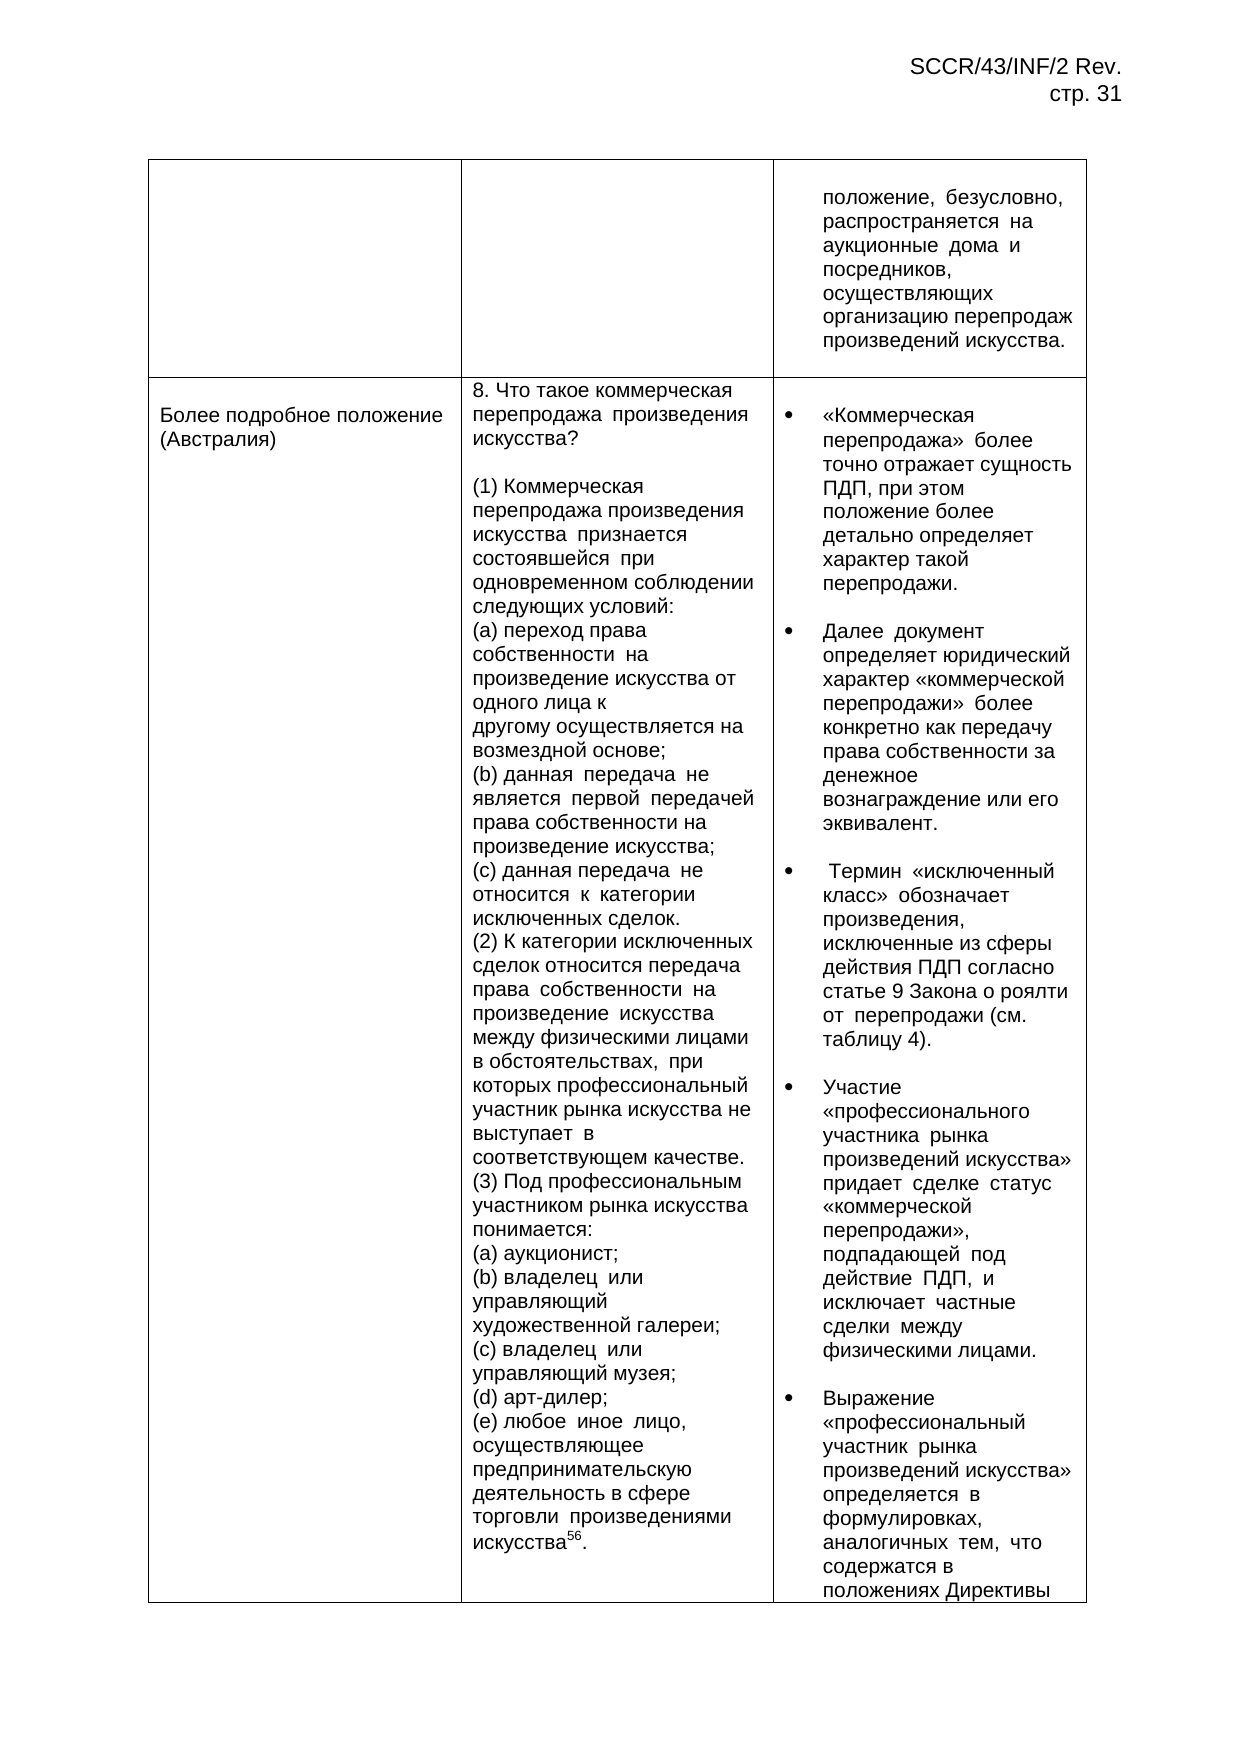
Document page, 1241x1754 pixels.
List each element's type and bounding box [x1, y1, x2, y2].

table_cell [462, 378, 773, 1602]
table_cell [774, 160, 1086, 377]
table_cell [774, 378, 1086, 1602]
table_cell [149, 378, 461, 1602]
table_cell [462, 160, 773, 377]
table_cell [149, 160, 461, 377]
